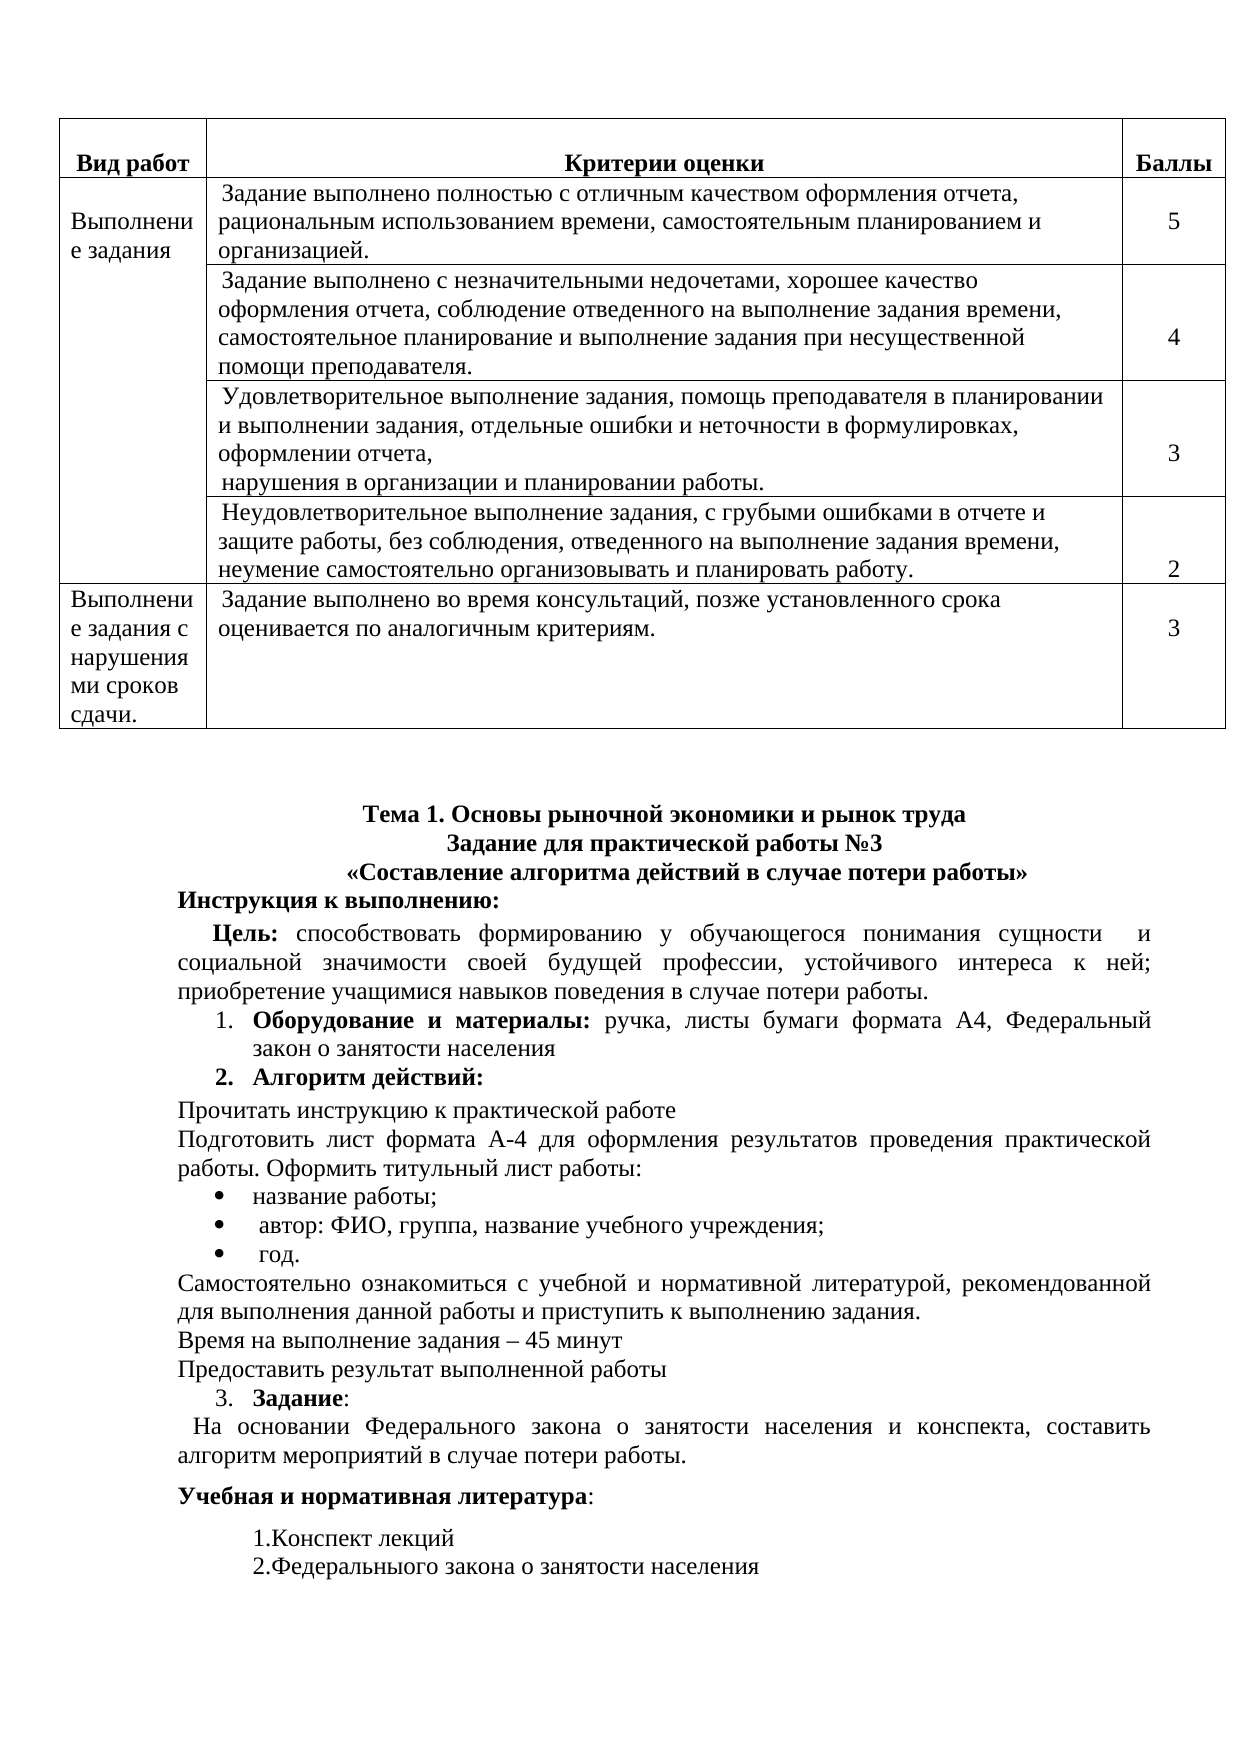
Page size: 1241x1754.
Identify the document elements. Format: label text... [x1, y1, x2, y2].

table_cell 4 [1123, 265, 1225, 380]
list Оборудование и материалы: ручка, листы бумаги формата А4, Федеральный закон о занятости населения [215, 1005, 1152, 1062]
table_header Критерии оценки [207, 119, 1122, 177]
table_header Вид работ [60, 119, 206, 177]
text Самостоятельно ознакомиться с учебной и нормативной литературой, рекомендованной для выполнения данной работы и приступить к выполнению задания. [177, 1268, 1152, 1325]
text Тема 1. Основы рыночной экономики и рынок труда [177, 799, 1152, 828]
text «Составление алгоритма действий в случае потери работы» [177, 857, 1152, 885]
table_cell 3 [1123, 381, 1225, 496]
text Подготовить лист формата А-4 для оформления результатов проведения практической работы. Оформить титульный лист работы: [177, 1124, 1152, 1181]
table_cell Неудовлетворительное выполнение задания, с грубыми ошибками в отчете и защите работы, без соблюдения, отведенного на выполнение задания времени, неумение самостоятельно организовывать и планировать работу. [207, 497, 1122, 583]
text Цель: способствовать формированию у обучающегося понимания сущности и социальной значимости своей будущей профессии, устойчивого интереса к ней; приобретение учащимися навыков поведения в случае потери работы. [177, 918, 1152, 1005]
table_cell 5 [1123, 178, 1225, 264]
text Инструкция к выполнению: [177, 885, 1152, 914]
table_cell Выполнение задания с нарушениями сроков сдачи. [60, 584, 206, 728]
text Учебная и нормативная литература: [177, 1481, 1152, 1510]
table_cell 2 [1123, 497, 1225, 583]
table_header Баллы [1123, 119, 1225, 177]
table_cell Задание выполнено с незначительными недочетами, хорошее качество оформления отчета, соблюдение отведенного на выполнение задания времени, самостоятельное планирование и выполнение задания при несущественной помощи преподавателя. [207, 265, 1122, 380]
table_cell 3 [1123, 584, 1225, 728]
list Задание: [215, 1383, 1152, 1411]
text Прочитать инструкцию к практической работе [177, 1095, 1152, 1124]
list 1.Конспект лекций [252, 1523, 1152, 1551]
table_cell Задание выполнено полностью с отличным качеством оформления отчета, рациональным использованием времени, самостоятельным планированием и организацией. [207, 178, 1122, 264]
list год. [215, 1239, 1152, 1268]
table_cell Задание выполнено во время консультаций, позже установленного срока оценивается по аналогичным критериям. [207, 584, 1122, 728]
text Задание для практической работы №3 [177, 828, 1152, 857]
list Алгоритм действий: [215, 1062, 1152, 1091]
text Время на выполнение задания – 45 минут [177, 1325, 1152, 1354]
table_cell Удовлетворительное выполнение задания, помощь преподавателя в планировании и выполнении задания, отдельные ошибки и неточности в формулировках, оформлении отчета, нарушения в организации и планировании работы. [207, 381, 1122, 496]
list 2.Федеральныого закона о занятости населения [252, 1551, 1152, 1580]
list название работы; [215, 1181, 1152, 1210]
list автор: ФИО, группа, название учебного учреждения; [215, 1210, 1152, 1239]
text Предоставить результат выполненной работы [177, 1354, 1152, 1383]
text На основании Федерального закона о занятости населения и конспекта, составить алгоритм мероприятий в случае потери работы. [177, 1411, 1152, 1469]
table_cell Выполнение задания [60, 178, 206, 583]
